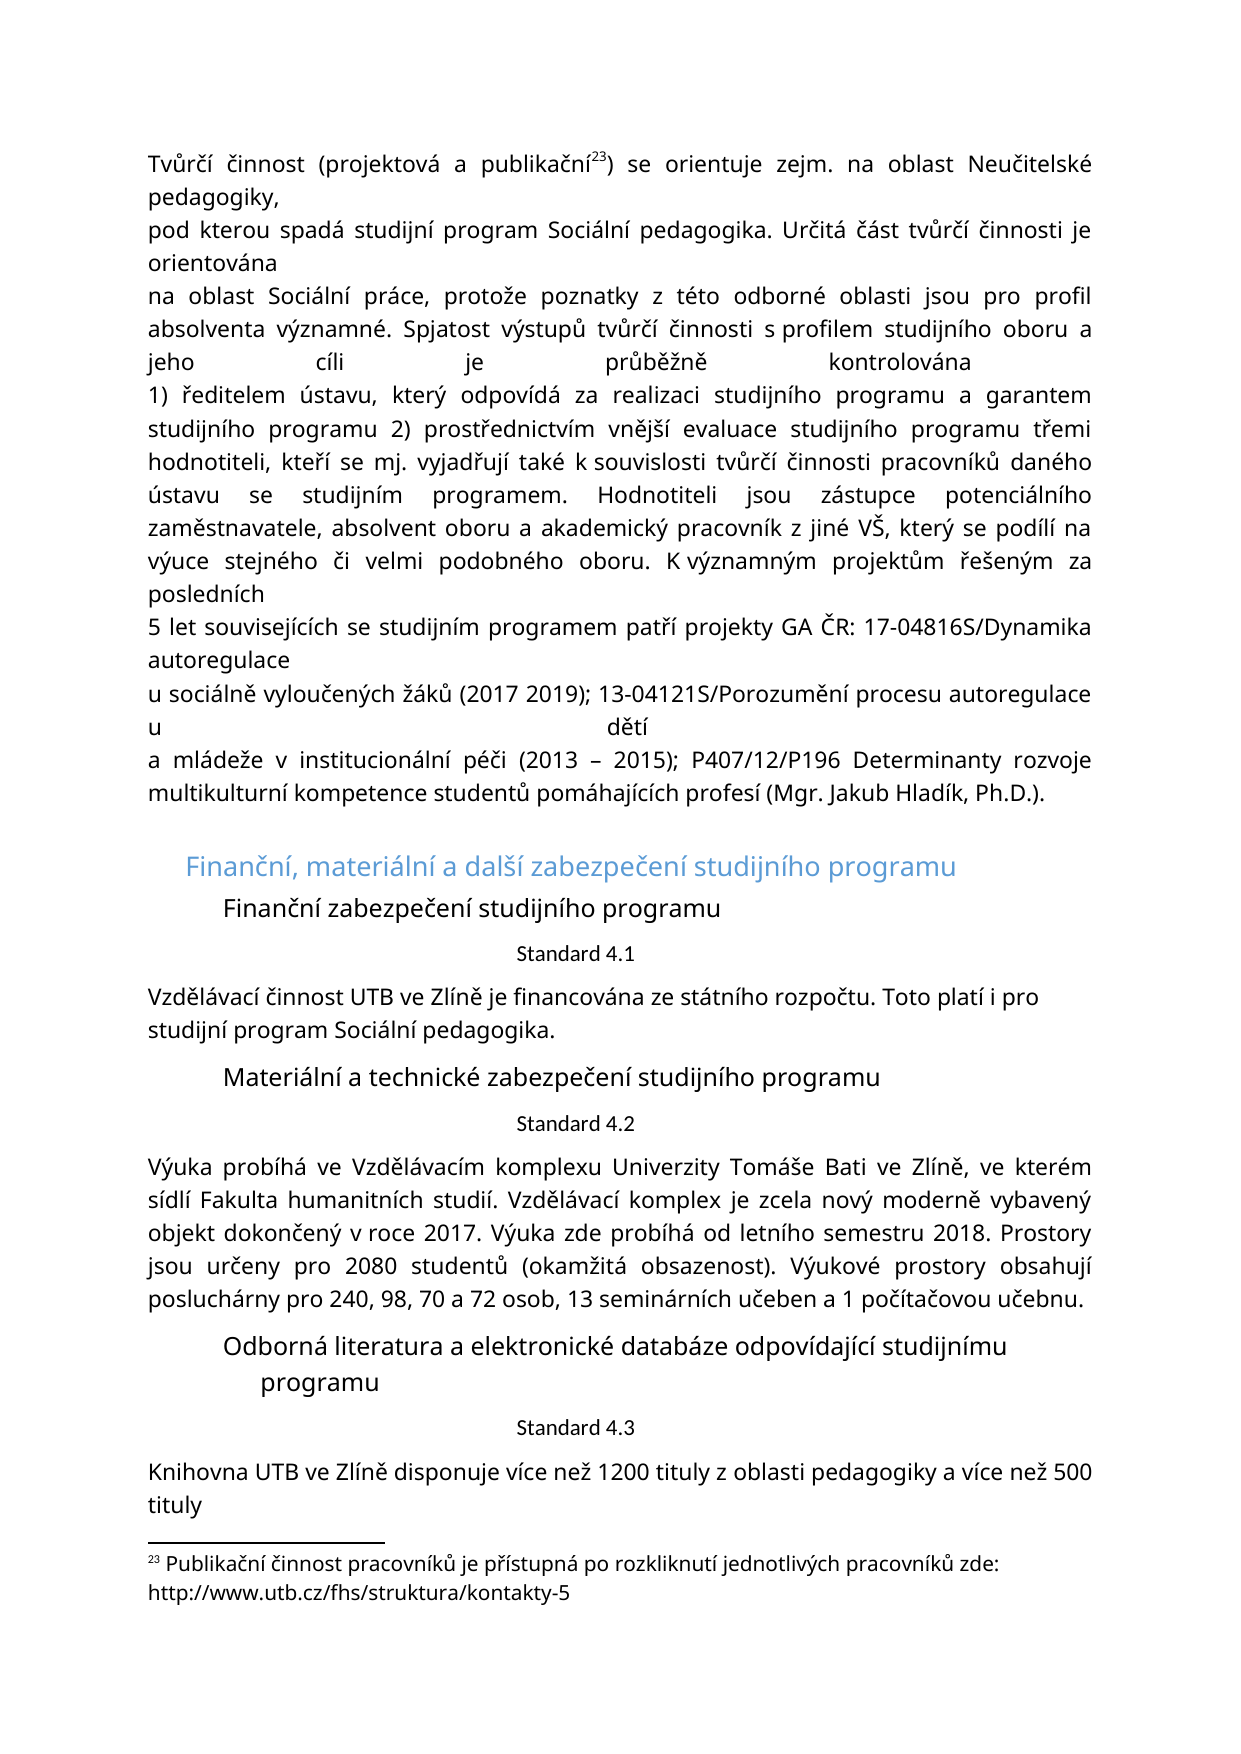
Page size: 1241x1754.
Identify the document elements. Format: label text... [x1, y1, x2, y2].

text Materiální a technické zabezpečení studijního programu [223, 1060, 1093, 1094]
text Tvůrčí činnost (projektová a publikační) se orientuje zejm. na oblast Neučitelské pedagogiky, pod kterou spadá studijní program Sociální pedagogika. Určitá část tvůrčí činnosti je orientována na oblast Sociální práce, protože poznatky z této odborné oblasti jsou pro profil absolventa významné. Spjatost výstupů tvůrčí činnosti s profilem studijního oboru a jeho cíli je průběžně kontrolována 1) ředitelem ústavu, který odpovídá za realizaci studijního programu a garantem studijního programu 2) prostřednictvím vnější evaluace studijního programu třemi hodnotiteli, kteří se mj. vyjadřují také k souvislosti tvůrčí činnosti pracovníků daného ústavu se studijním programem. Hodnotiteli jsou zástupce potenciálního zaměstnavatele, absolvent oboru a akademický pracovník z jiné VŠ, který se podílí na výuce stejného či velmi podobného oboru. K významným projektům řešeným za posledních 5 let souvisejících se studijním programem patří projekty GA ČR: 17-04816S/Dynamika autoregulace u sociálně vyloučených žáků (2017 2019); 13-04121S/Porozumění procesu autoregulace u dětí a mládeže v institucionální péči (2013 – 2015); P407/12/P196 Determinanty rozvoje multikulturní kompetence studentů pomáhajících profesí (Mgr. Jakub Hladík, Ph.D.). [148, 148, 1093, 808]
text Standard 4.1 [148, 939, 1093, 967]
text Odborná literatura a elektronické databáze odpovídající studijnímu programu [223, 1329, 1093, 1399]
text Finanční zabezpečení studijního programu [223, 891, 1093, 925]
text Standard 4.2 [148, 1109, 1093, 1137]
text Standard 4.3 [148, 1413, 1093, 1442]
text Výuka probíhá ve Vzdělávacím komplexu Univerzity Tomáše Bati ve Zlíně, ve kterém sídlí Fakulta humanitních studií. Vzdělávací komplex je zcela nový moderně vybavený objekt dokončený v roce 2017. Výuka zde probíhá od letního semestru 2018. Prostory jsou určeny pro 2080 studentů (okamžitá obsazenost). Výukové prostory obsahují posluchárny pro 240, 98, 70 a 72 osob, 13 seminárních učeben a 1 počítačovou učebnu. [148, 1151, 1093, 1314]
text Vzdělávací činnost UTB ve Zlíně je financována ze státního rozpočtu. Toto platí i pro studijní program Sociální pedagogika. [148, 981, 1093, 1046]
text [148, 1456, 1093, 1520]
text Finanční, materiální a další zabezpečení studijního programu [185, 847, 1093, 884]
